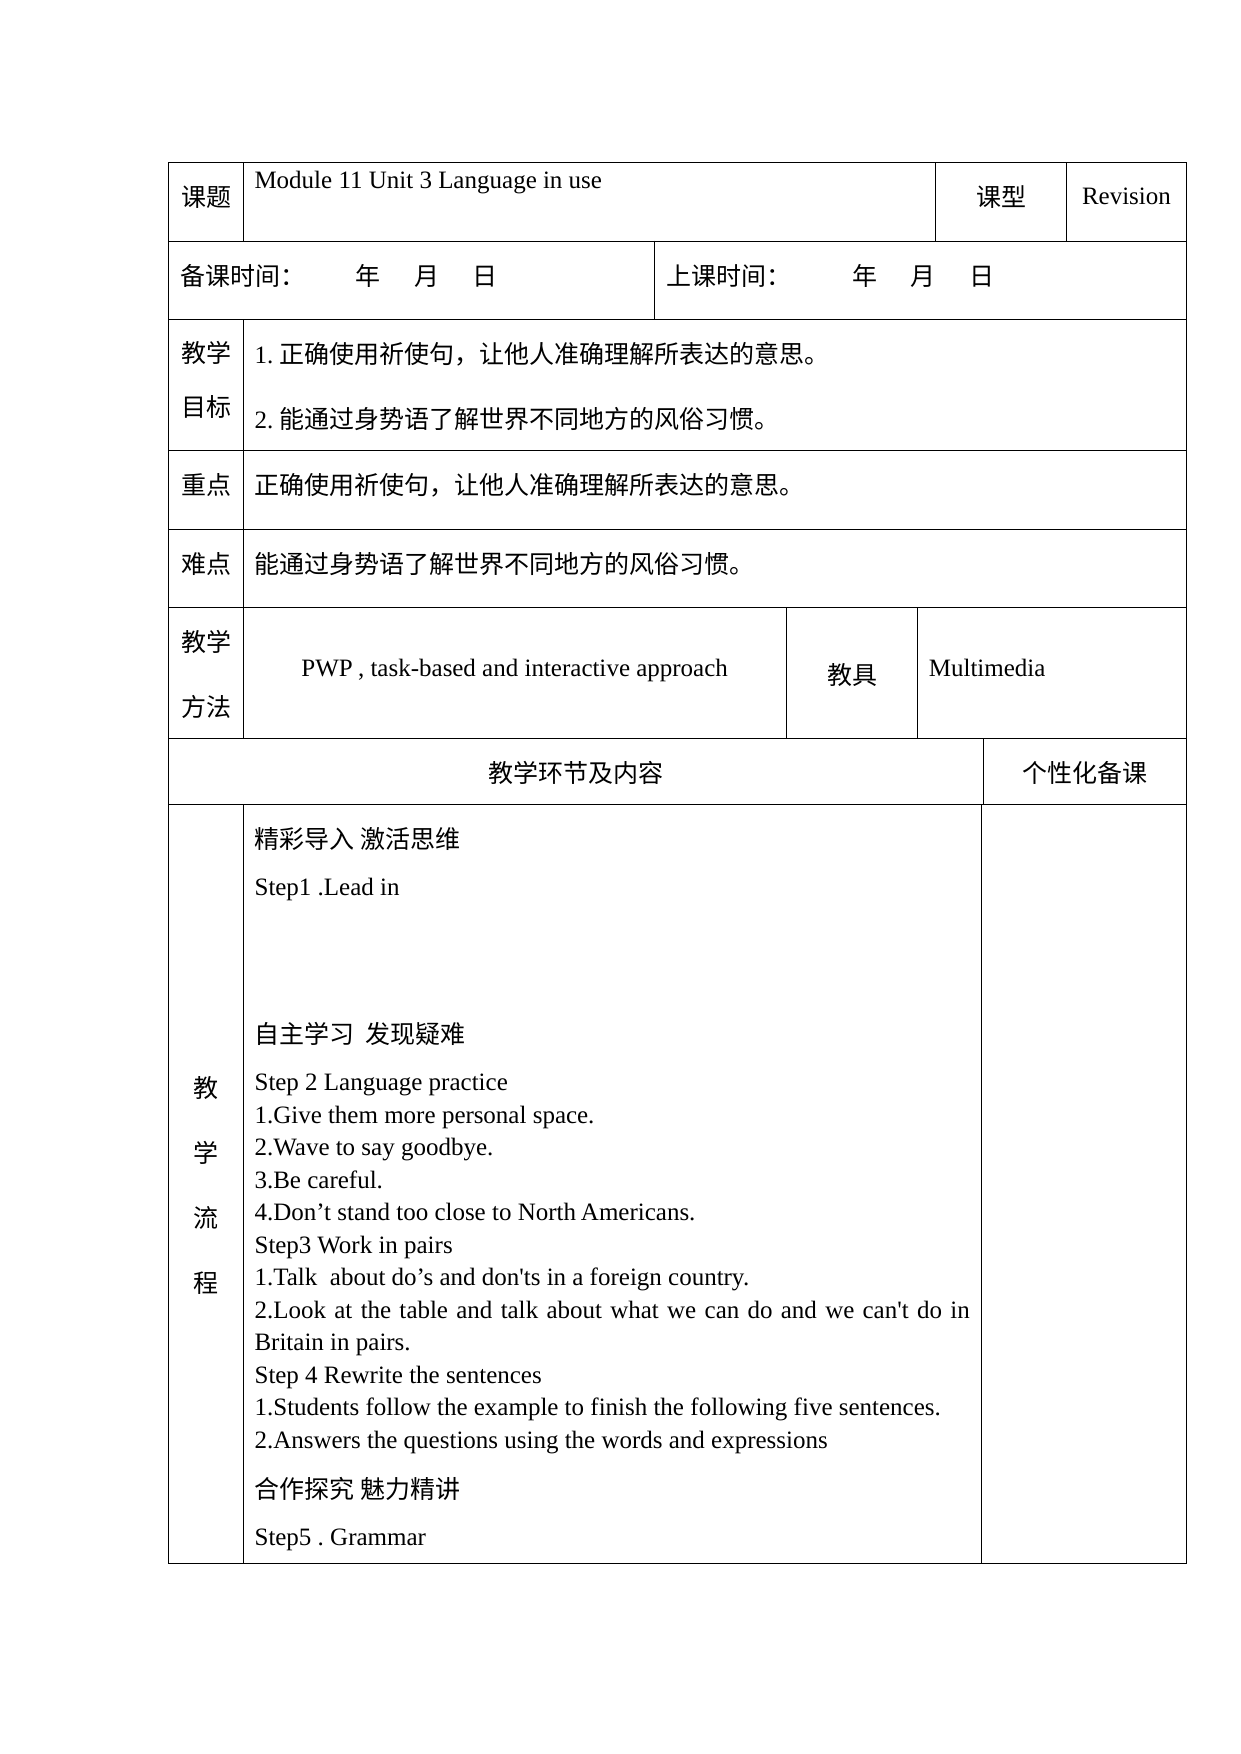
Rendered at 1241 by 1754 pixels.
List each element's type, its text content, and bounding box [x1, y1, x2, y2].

table_cell 教学方法 [169, 608, 243, 738]
table_cell 重点 [169, 451, 243, 529]
table_cell 能通过身势语了解世界不同地方的风俗习惯。 [244, 530, 1186, 607]
table_cell 1. 正确使用祈使句，让他人准确理解所表达的意思。 2. 能通过身势语了解世界不同地方的风俗习惯。 [244, 320, 1186, 450]
table_cell 个性化备课 [984, 739, 1186, 804]
table_cell 教学 目标 [169, 320, 243, 450]
table_cell 备课时间： 年 月 日 [169, 242, 654, 319]
table_cell 上课时间： 年 月 日 [655, 242, 1186, 319]
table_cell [244, 805, 981, 1563]
table_header Module 11 Unit 3 Language in use [244, 163, 935, 241]
table_cell PWP , task-based and interactive approach [244, 608, 786, 738]
table_cell [982, 805, 1186, 1563]
table_cell 难点 [169, 530, 243, 607]
table_header 课型 [936, 163, 1066, 241]
table_cell 教 学 流 程 [169, 805, 243, 1563]
table_cell 正确使用祈使句，让他人准确理解所表达的意思。 [244, 451, 1186, 529]
table_header 课题 [169, 163, 243, 241]
table_header Revision [1067, 163, 1186, 241]
table_cell 教具 [787, 608, 917, 738]
table_cell 教学环节及内容 [169, 739, 983, 804]
table_cell Multimedia [918, 608, 1186, 738]
